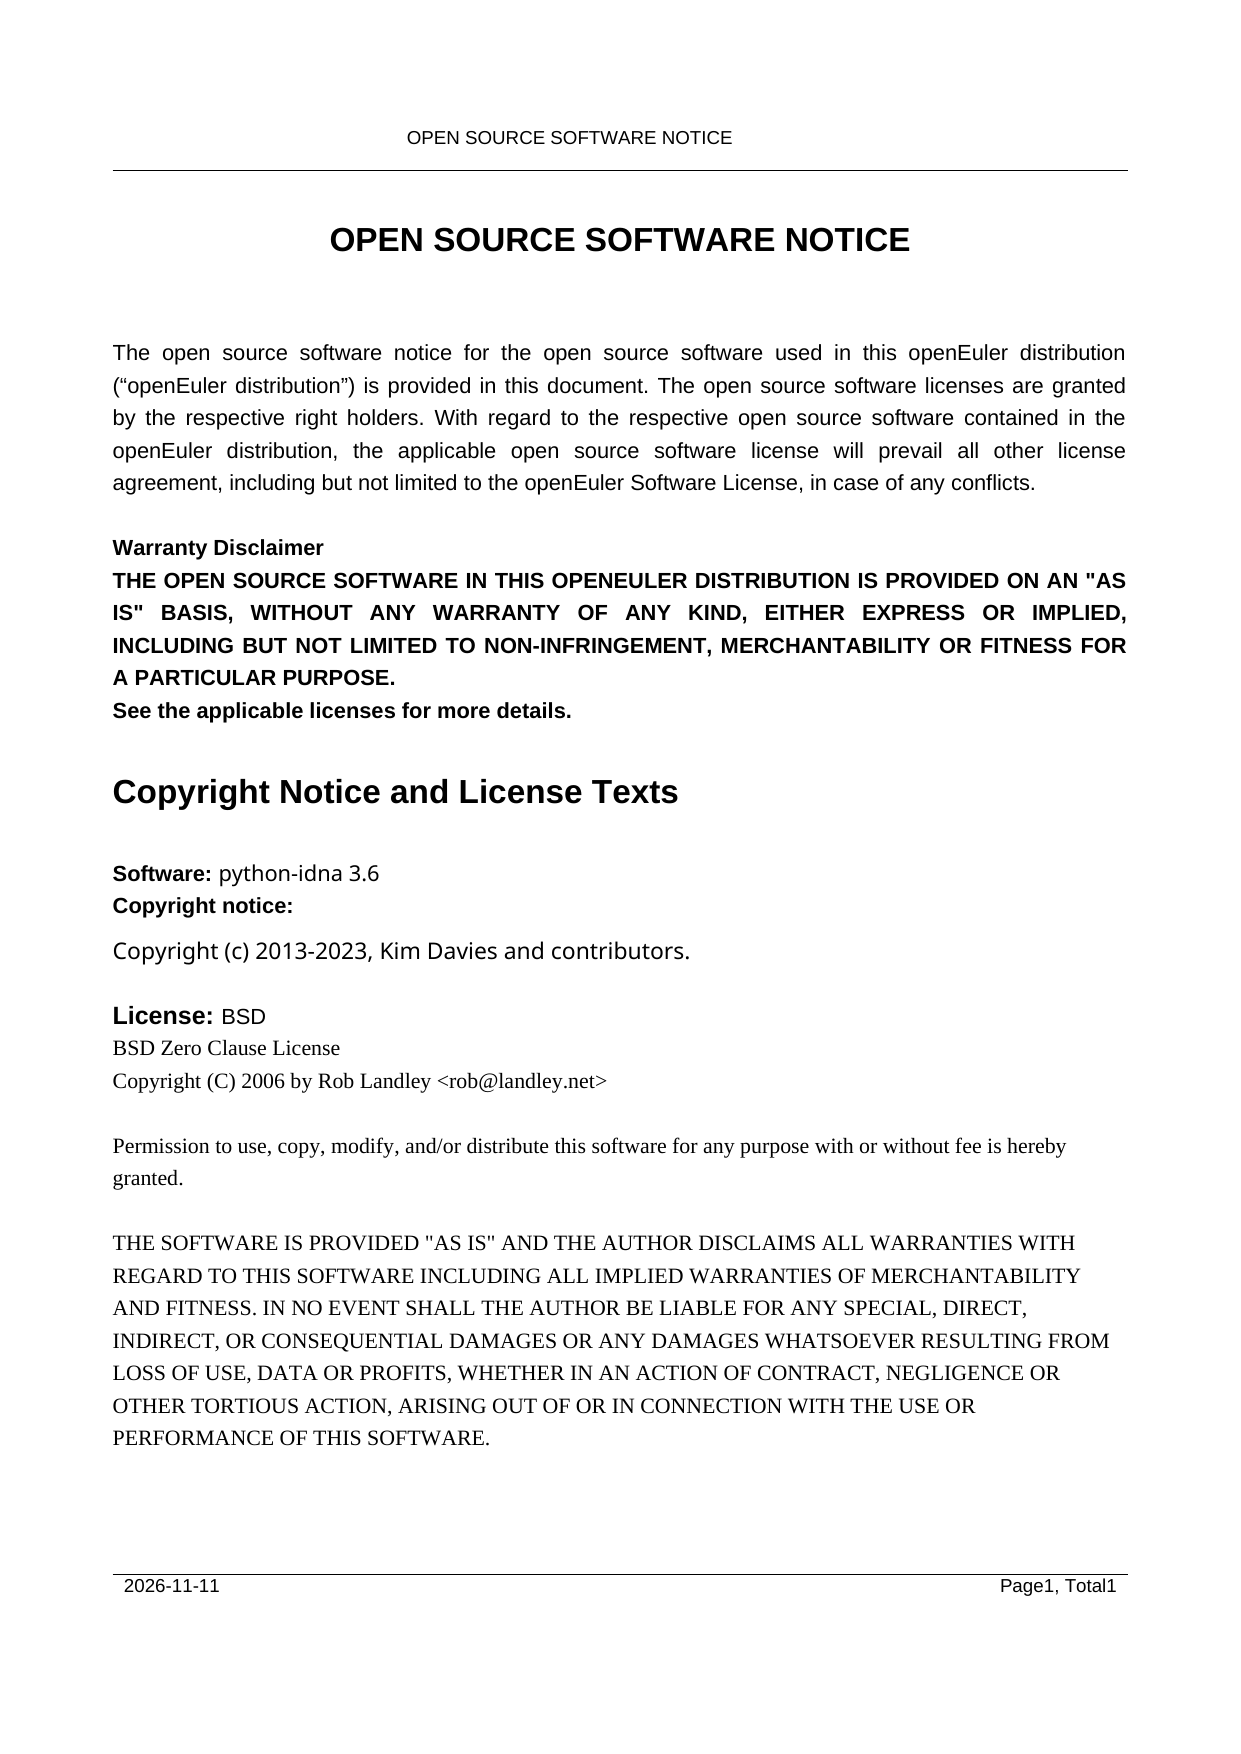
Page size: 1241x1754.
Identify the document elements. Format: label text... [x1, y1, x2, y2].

text The open source software notice for the open source software used in this openEuler distribution (“openEuler distribution”) is provided in this document. The open source software licenses are granted by the respective right holders. With regard to the respective open source software contained in the openEuler distribution, the applicable open source software license will prevail all other license agreement, including but not limited to the openEuler Software License, in case of any conflicts. [112, 336, 1128, 499]
text Copyright notice: [112, 889, 1128, 921]
text Copyright Notice and License Texts [112, 759, 1128, 824]
text License: BSD [112, 999, 1128, 1031]
text THE OPEN SOURCE SOFTWARE IN THIS OPENEULER DISTRIBUTION IS PROVIDED ON AN "AS IS" BASIS, WITHOUT ANY WARRANTY OF ANY KIND, EITHER EXPRESS OR IMPLIED, INCLUDING BUT NOT LIMITED TO NON-INFRINGEMENT, MERCHANTABILITY OR FITNESS FOR A PARTICULAR PURPOSE. See the applicable licenses for more details. [112, 564, 1128, 726]
text Warranty Disclaimer [112, 531, 1128, 564]
text BSD Zero Clause License Copyright (C) 2006 by Rob Landley <rob@landley.net> Permission to use, copy, modify, and/or distribute this software for any purpose with or without fee is hereby granted. THE SOFTWARE IS PROVIDED "AS IS" AND THE AUTHOR DISCLAIMS ALL WARRANTIES WITH REGARD TO THIS SOFTWARE INCLUDING ALL IMPLIED WARRANTIES OF MERCHANTABILITY AND FITNESS. IN NO EVENT SHALL THE AUTHOR BE LIABLE FOR ANY SPECIAL, DIRECT, INDIRECT, OR CONSEQUENTIAL DAMAGES OR ANY DAMAGES WHATSOEVER RESULTING FROM LOSS OF USE, DATA OR PROFITS, WHETHER IN AN ACTION OF CONTRACT, NEGLIGENCE OR OTHER TORTIOUS ACTION, ARISING OUT OF OR IN CONNECTION WITH THE USE OR PERFORMANCE OF THIS SOFTWARE. [112, 1031, 1128, 1486]
text OPEN SOURCE SOFTWARE NOTICE [112, 206, 1128, 271]
text Copyright (c) 2013-2023, Kim Davies and contributors. [112, 934, 1128, 999]
title Software: python-idna 3.6 [112, 856, 1128, 889]
